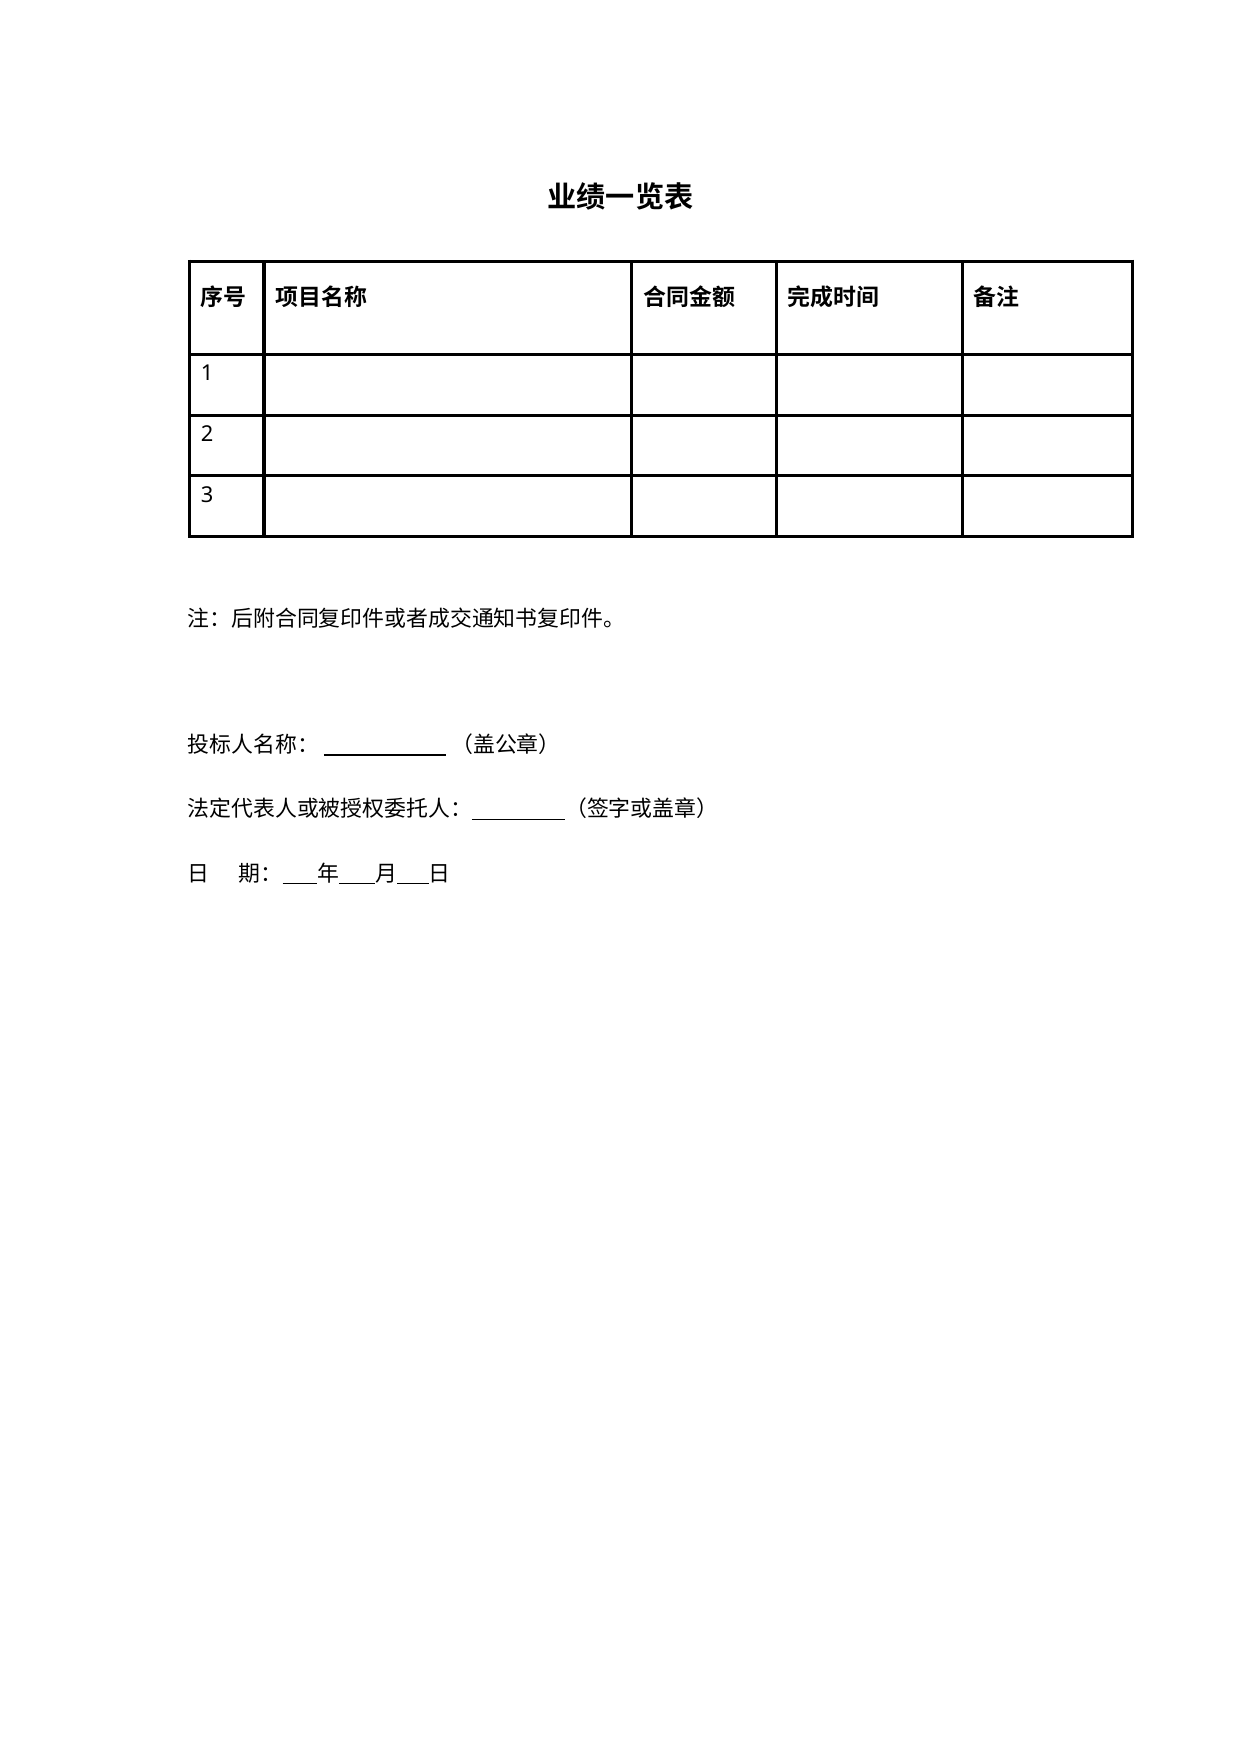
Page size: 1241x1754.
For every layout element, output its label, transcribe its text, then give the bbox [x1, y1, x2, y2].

text 投标人名称： （盖公章） [187, 727, 1053, 759]
text 日 期： 年 月 日 [187, 855, 1053, 888]
table_cell [778, 417, 961, 474]
table_cell [633, 417, 775, 474]
table_cell 1 [191, 356, 262, 413]
table_header 序号 [191, 263, 262, 353]
table_cell [964, 417, 1131, 474]
table_cell [778, 477, 961, 535]
table_cell [964, 356, 1131, 413]
table_header 备注 [964, 263, 1131, 353]
table_header 完成时间 [778, 263, 961, 353]
table_cell [266, 417, 630, 474]
text 法定代表人或被授权委托人： （签字或盖章） [187, 791, 1053, 823]
table_cell [266, 356, 630, 413]
table_cell [633, 477, 775, 535]
table_cell [964, 477, 1131, 535]
table_cell [266, 477, 630, 535]
table_cell 3 [191, 477, 262, 535]
table_header 项目名称 [266, 263, 630, 353]
text 注：后附合同复印件或者成交通知书复印件。 [187, 600, 1053, 633]
table_cell [633, 356, 775, 413]
table_cell [778, 356, 961, 413]
table_header 合同金额 [633, 263, 775, 353]
text 业绩一览表 [187, 162, 1053, 227]
table_cell 2 [191, 417, 262, 474]
